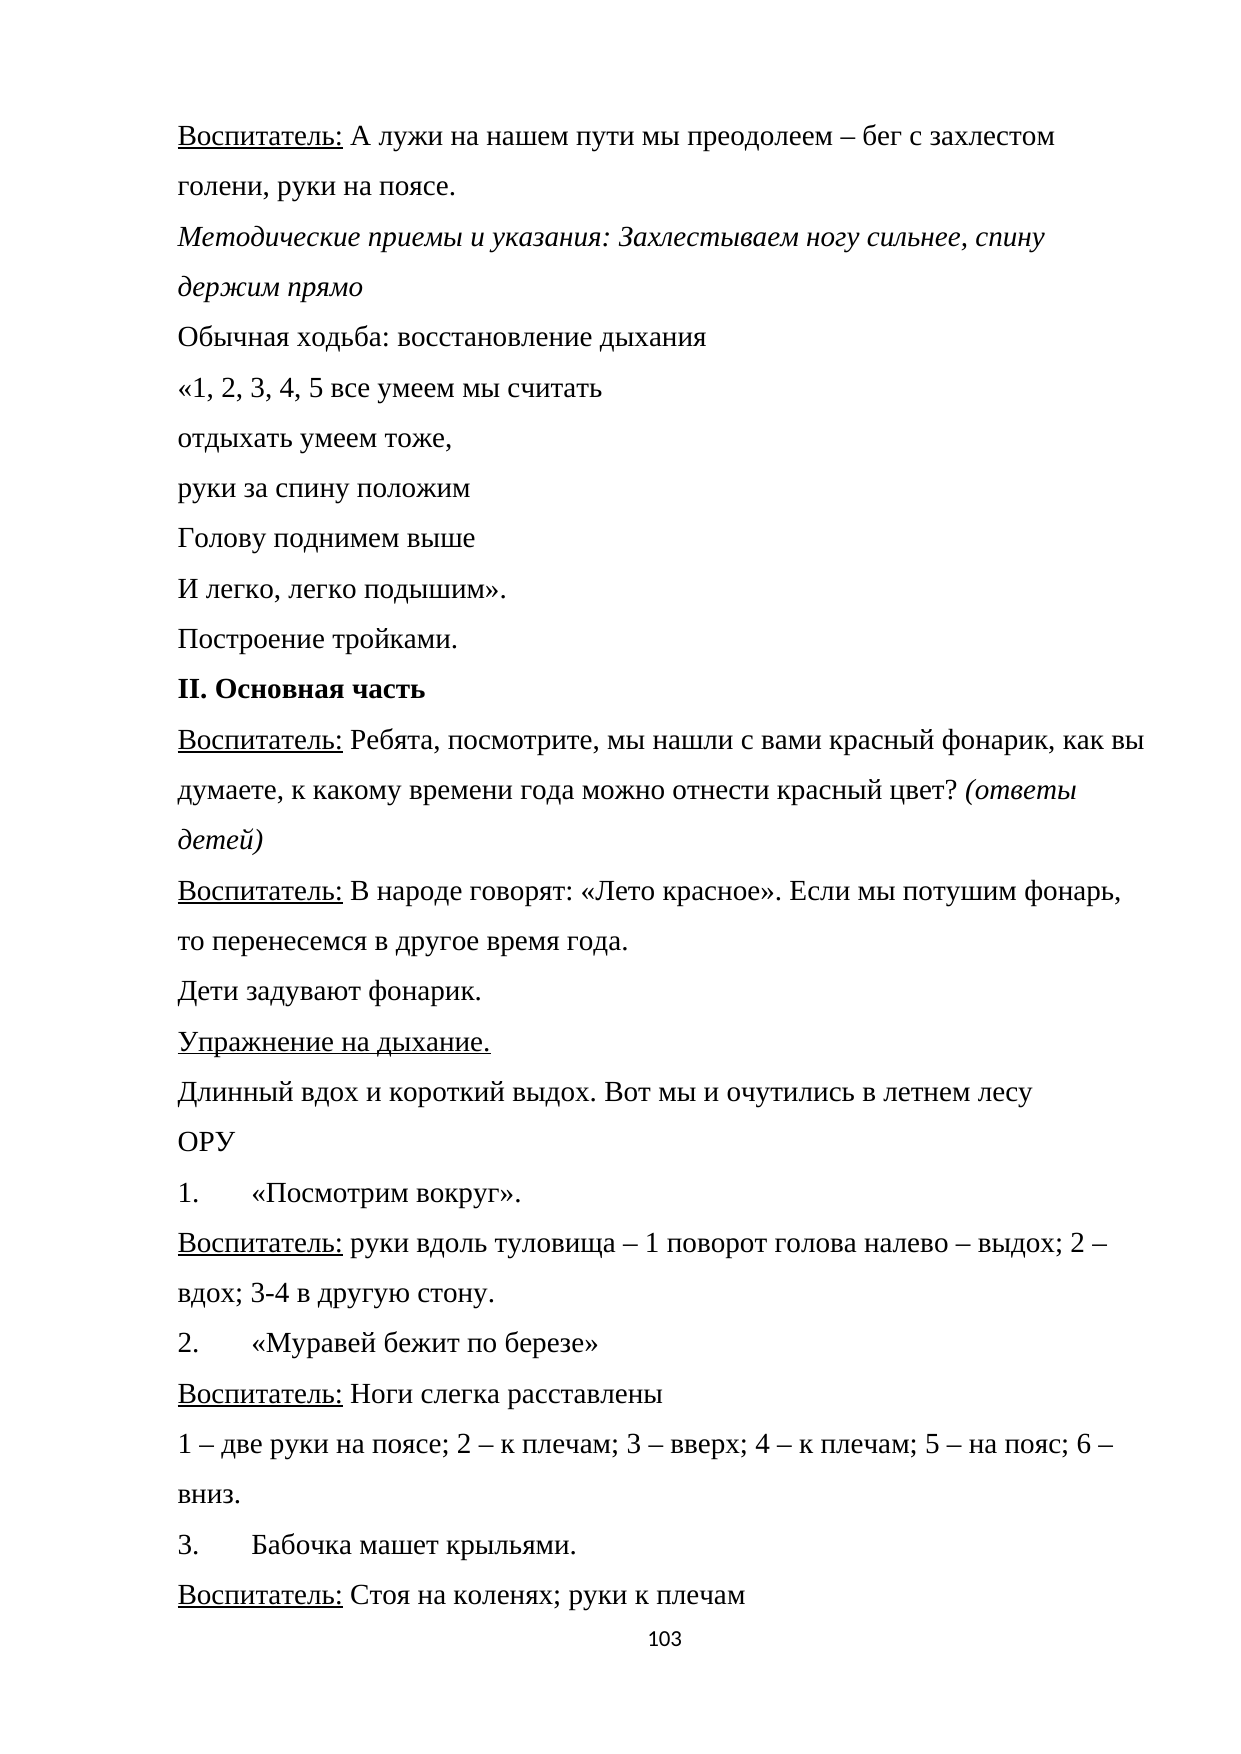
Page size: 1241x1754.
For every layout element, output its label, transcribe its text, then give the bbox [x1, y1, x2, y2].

text «1, 2, 3, 4, 5 все умеем мы считать [177, 370, 1152, 403]
text И легко, легко подышим». [177, 571, 1152, 604]
text 2. «Муравей бежит по березе» [177, 1326, 1152, 1359]
text Воспитатель: руки вдоль туловища – 1 поворот голова налево – выдох; 2 – вдох; 3-4 в другую стону. [177, 1225, 1152, 1309]
text отдыхать умеем тоже, [177, 420, 1152, 453]
text Воспитатель: В народе говорят: «Лето красное». Если мы потушим фонарь, то перенесемся в другое время года. [177, 873, 1152, 957]
text Построение тройками. [177, 621, 1152, 655]
text Дети задувают фонарик. [177, 973, 1152, 1007]
text 3. Бабочка машет крыльями. [177, 1527, 1152, 1560]
text ОРУ [177, 1124, 1152, 1158]
text Длинный вдох и короткий выдох. Вот мы и очутились в летнем лесу [177, 1074, 1152, 1108]
text Голову поднимем выше [177, 521, 1152, 554]
text 1 – две руки на поясе; 2 – к плечам; 3 – вверх; 4 – к плечам; 5 – на пояс; 6 – вниз. [177, 1426, 1152, 1510]
text Упражнение на дыхание. [177, 1024, 1152, 1057]
text II. Основная часть [177, 672, 1152, 705]
text Воспитатель: Ноги слегка расставлены [177, 1376, 1152, 1409]
text Воспитатель: Стоя на коленях; руки к плечам [177, 1577, 1152, 1611]
text 1. «Посмотрим вокруг». [177, 1175, 1152, 1208]
text Воспитатель: А лужи на нашем пути мы преодолеем – бег с захлестом голени, руки на поясе. [177, 118, 1152, 202]
text руки за спину положим [177, 470, 1152, 504]
text Методические приемы и указания: Захлестываем ногу сильнее, спину держим прямо [177, 219, 1152, 303]
text Воспитатель: Ребята, посмотрите, мы нашли с вами красный фонарик, как вы думаете, к какому времени года можно отнести красный цвет? (ответы детей) [177, 722, 1152, 856]
text Обычная ходьба: восстановление дыхания [177, 319, 1152, 353]
